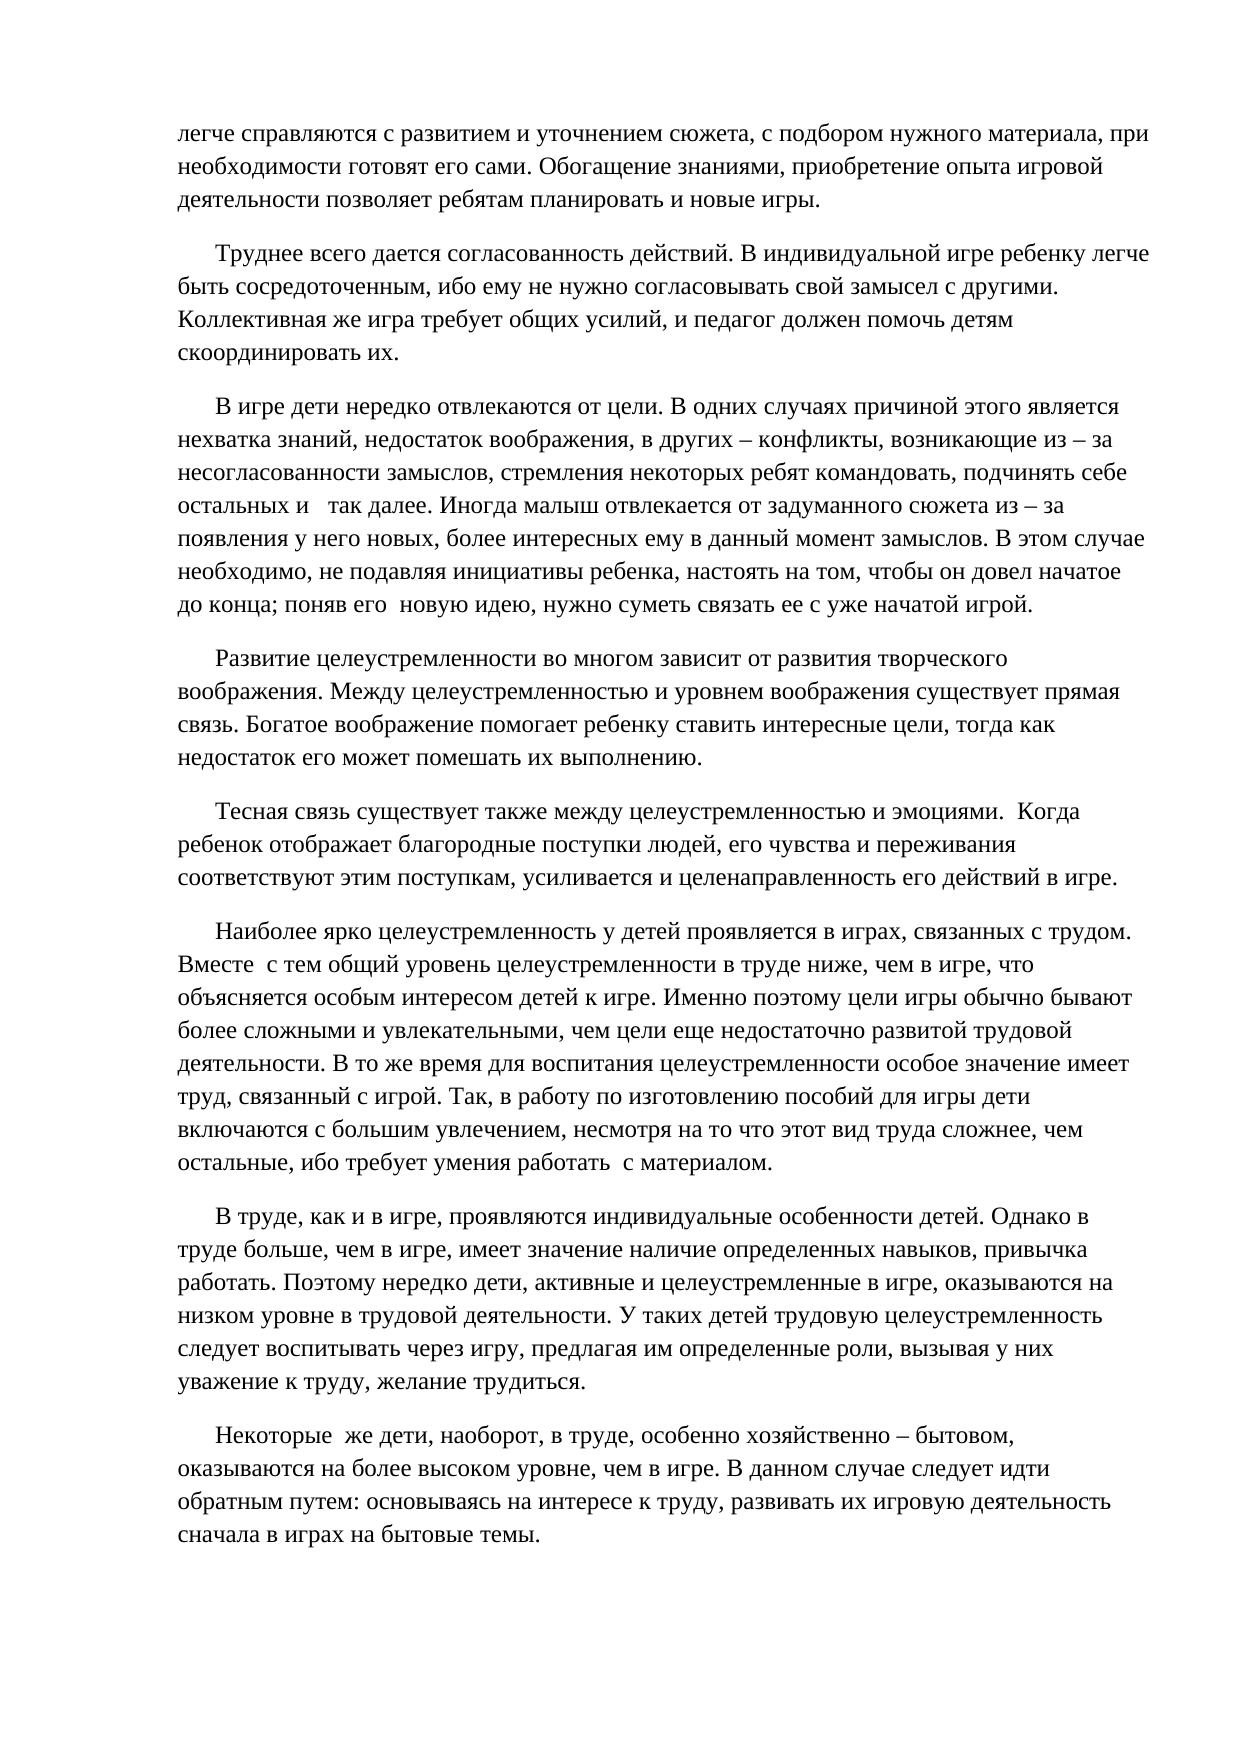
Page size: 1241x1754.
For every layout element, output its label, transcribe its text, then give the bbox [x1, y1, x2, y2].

text В игре дети нередко отвлекаются от цели. В одних случаях причиной этого является нехватка знаний, недостаток воображения, в других – конфликты, возникающие из – за несогласованности замыслов, стремления некоторых ребят командовать, подчинять себе остальных и так далее. Иногда малыш отвлекается от задуманного сюжета из – за появления у него новых, более интересных ему в данный момент замыслов. В этом случае необходимо, не подавляя инициативы ребенка, настоять на том, чтобы он довел начатое до конца; поняв его новую идею, нужно суметь связать ее с уже начатой игрой. [177, 391, 1152, 618]
text Тесная связь существует также между целеустремленностью и эмоциями. Когда ребенок отображает благородные поступки людей, его чувства и переживания соответствуют этим поступкам, усиливается и целенаправленность его действий в игре. [177, 796, 1152, 891]
text Развитие целеустремленности во многом зависит от развития творческого воображения. Между целеустремленностью и уровнем воображения существует прямая связь. Богатое воображение помогает ребенку ставить интересные цели, тогда как недостаток его может помешать их выполнению. [177, 643, 1152, 771]
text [177, 118, 1152, 213]
text Труднее всего дается согласованность действий. В индивидуальной игре ребенку легче быть сосредоточенным, ибо ему не нужно согласовывать свой замысел с другими. Коллективная же игра требует общих усилий, и педагог должен помочь детям скоординировать их. [177, 238, 1152, 366]
text Наиболее ярко целеустремленность у детей проявляется в играх, связанных с трудом. Вместе с тем общий уровень целеустремленности в труде ниже, чем в игре, что объясняется особым интересом детей к игре. Именно поэтому цели игры обычно бывают более сложными и увлекательными, чем цели еще недостаточно развитой трудовой деятельности. В то же время для воспитания целеустремленности особое значение имеет труд, связанный с игрой. Так, в работу по изготовлению пособий для игры дети включаются с большим увлечением, несмотря на то что этот вид труда сложнее, чем остальные, ибо требует умения работать с материалом. [177, 916, 1152, 1176]
text В труде, как и в игре, проявляются индивидуальные особенности детей. Однако в труде больше, чем в игре, имеет значение наличие определенных навыков, привычка работать. Поэтому нередко дети, активные и целеустремленные в игре, оказываются на низком уровне в трудовой деятельности. У таких детей трудовую целеустремленность следует воспитывать через игру, предлагая им определенные роли, вызывая у них уважение к труду, желание трудиться. [177, 1201, 1152, 1394]
text Некоторые же дети, наоборот, в труде, особенно хозяйственно – бытовом, оказываются на более высоком уровне, чем в игре. В данном случае следует идти обратным путем: основываясь на интересе к труду, развивать их игровую деятельность сначала в играх на бытовые темы. [177, 1420, 1152, 1547]
